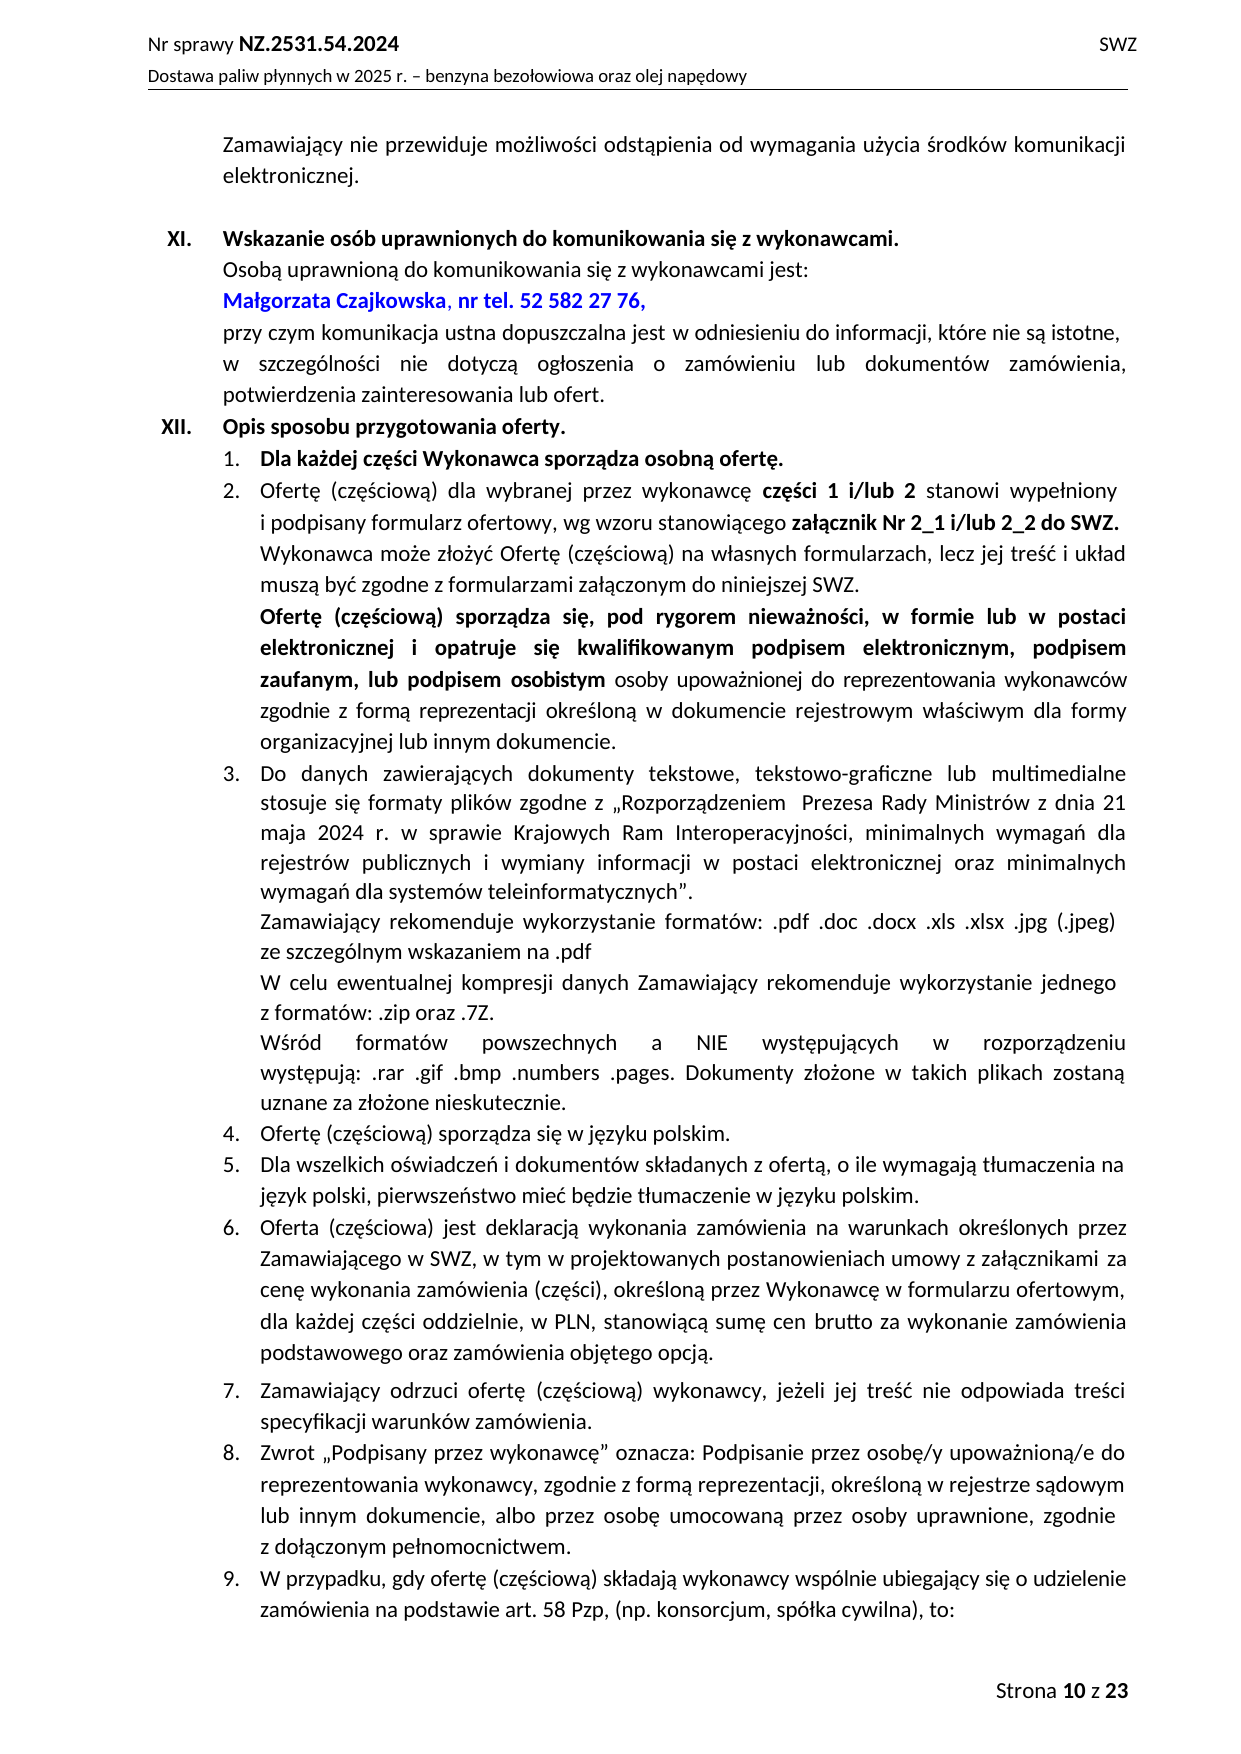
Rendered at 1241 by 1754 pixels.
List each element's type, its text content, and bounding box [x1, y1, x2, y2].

list Ofertę (częściową) sporządza się w języku polskim. [223, 1119, 1127, 1147]
text Wykonawca może złożyć Ofertę (częściową) na własnych formularzach, lecz jej treść i układ muszą być zgodne z formularzami załączonym do niniejszej SWZ. [260, 539, 1127, 599]
list Oferta (częściowa) jest deklaracją wykonania zamówienia na warunkach określonych przez Zamawiającego w SWZ, w tym w projektowanych postanowieniach umowy z załącznikami za cenę wykonania zamówienia (części), określoną przez Wykonawcę w formularzu ofertowym, dla każdej części oddzielnie, w PLN, stanowiącą sumę cen brutto za wykonanie zamówienia podstawowego oraz zamówienia objętego opcją. [223, 1213, 1127, 1366]
text Ofertę (częściową) sporządza się, pod rygorem nieważności, w formie lub w postaci elektronicznej i opatruje się kwalifikowanym podpisem elektronicznym, podpisem zaufanym, lub podpisem osobistym osoby upoważnionej do reprezentowania wykonawców zgodnie z formą reprezentacji określoną w dokumencie rejestrowym właściwym dla formy organizacyjnej lub innym dokumencie. [260, 602, 1127, 755]
list Do danych zawierających dokumenty tekstowe, tekstowo-graficzne lub multimedialne stosuje się formaty plików zgodne z „Rozporządzeniem Prezesa Rady Ministrów z dnia 21 maja 2024 r. w sprawie Krajowych Ram Interoperacyjności, minimalnych wymagań dla rejestrów publicznych i wymiany informacji w postaci elektronicznej oraz minimalnych wymagań dla systemów teleinformatycznych”. [223, 759, 1127, 906]
list Dla wszelkich oświadczeń i dokumentów składanych z ofertą, o ile wymagają tłumaczenia na język polski, pierwszeństwo mieć będzie tłumaczenie w języku polskim. [223, 1150, 1127, 1209]
list W przypadku, gdy ofertę (częściową) składają wykonawcy wspólnie ubiegający się o udzielenie zamówienia na podstawie art. 58 Pzp, (np. konsorcjum, spółka cywilna), to: [223, 1564, 1127, 1623]
text Osobą uprawnioną do komunikowania się z wykonawcami jest: Małgorzata Czajkowska, nr tel. 52 582 27 76, przy czym komunikacja ustna dopuszczalna jest w odniesieniu do informacji, które nie są istotne, w szczególności nie dotyczą ogłoszenia o zamówieniu lub dokumentów zamówienia, potwierdzenia zainteresowania lub ofert. [223, 255, 1127, 408]
list Opis sposobu przygotowania oferty. [192, 412, 1127, 440]
list Zwrot „Podpisany przez wykonawcę” oznacza: Podpisanie przez osobę/y upoważnioną/e do reprezentowania wykonawcy, zgodnie z formą reprezentacji, określoną w rejestrze sądowym lub innym dokumencie, albo przez osobę umocowaną przez osoby uprawnione, zgodnie z dołączonym pełnomocnictwem. [223, 1438, 1127, 1561]
list Zamawiający odrzuci ofertę (częściową) wykonawcy, jeżeli jej treść nie odpowiada treści specyfikacji warunków zamówienia. [223, 1376, 1127, 1435]
text Zamawiający nie przewiduje możliwości odstąpienia od wymagania użycia środków komunikacji elektronicznej. [223, 130, 1127, 189]
text Zamawiający rekomenduje wykorzystanie formatów: .pdf .doc .docx .xls .xlsx .jpg (.jpeg) ze szczególnym wskazaniem na .pdf [260, 907, 1127, 965]
list Ofertę (częściową) dla wybranej przez wykonawcę części 1 i/lub 2 stanowi wypełniony i podpisany formularz ofertowy, wg wzoru stanowiącego załącznik Nr 2_1 i/lub 2_2 do SWZ. [223, 477, 1127, 536]
text W celu ewentualnej kompresji danych Zamawiający rekomenduje wykorzystanie jednego z formatów: .zip oraz .7Z. [260, 968, 1127, 1026]
text Wśród formatów powszechnych a NIE występujących w rozporządzeniu występują: .rar .gif .bmp .numbers .pages. Dokumenty złożone w takich plikach zostaną uznane za złożone nieskutecznie. [260, 1028, 1127, 1116]
list Dla każdej części Wykonawca sporządza osobną ofertę. [223, 444, 1127, 472]
list Wskazanie osób uprawnionych do komunikowania się z wykonawcami. [192, 224, 1127, 252]
